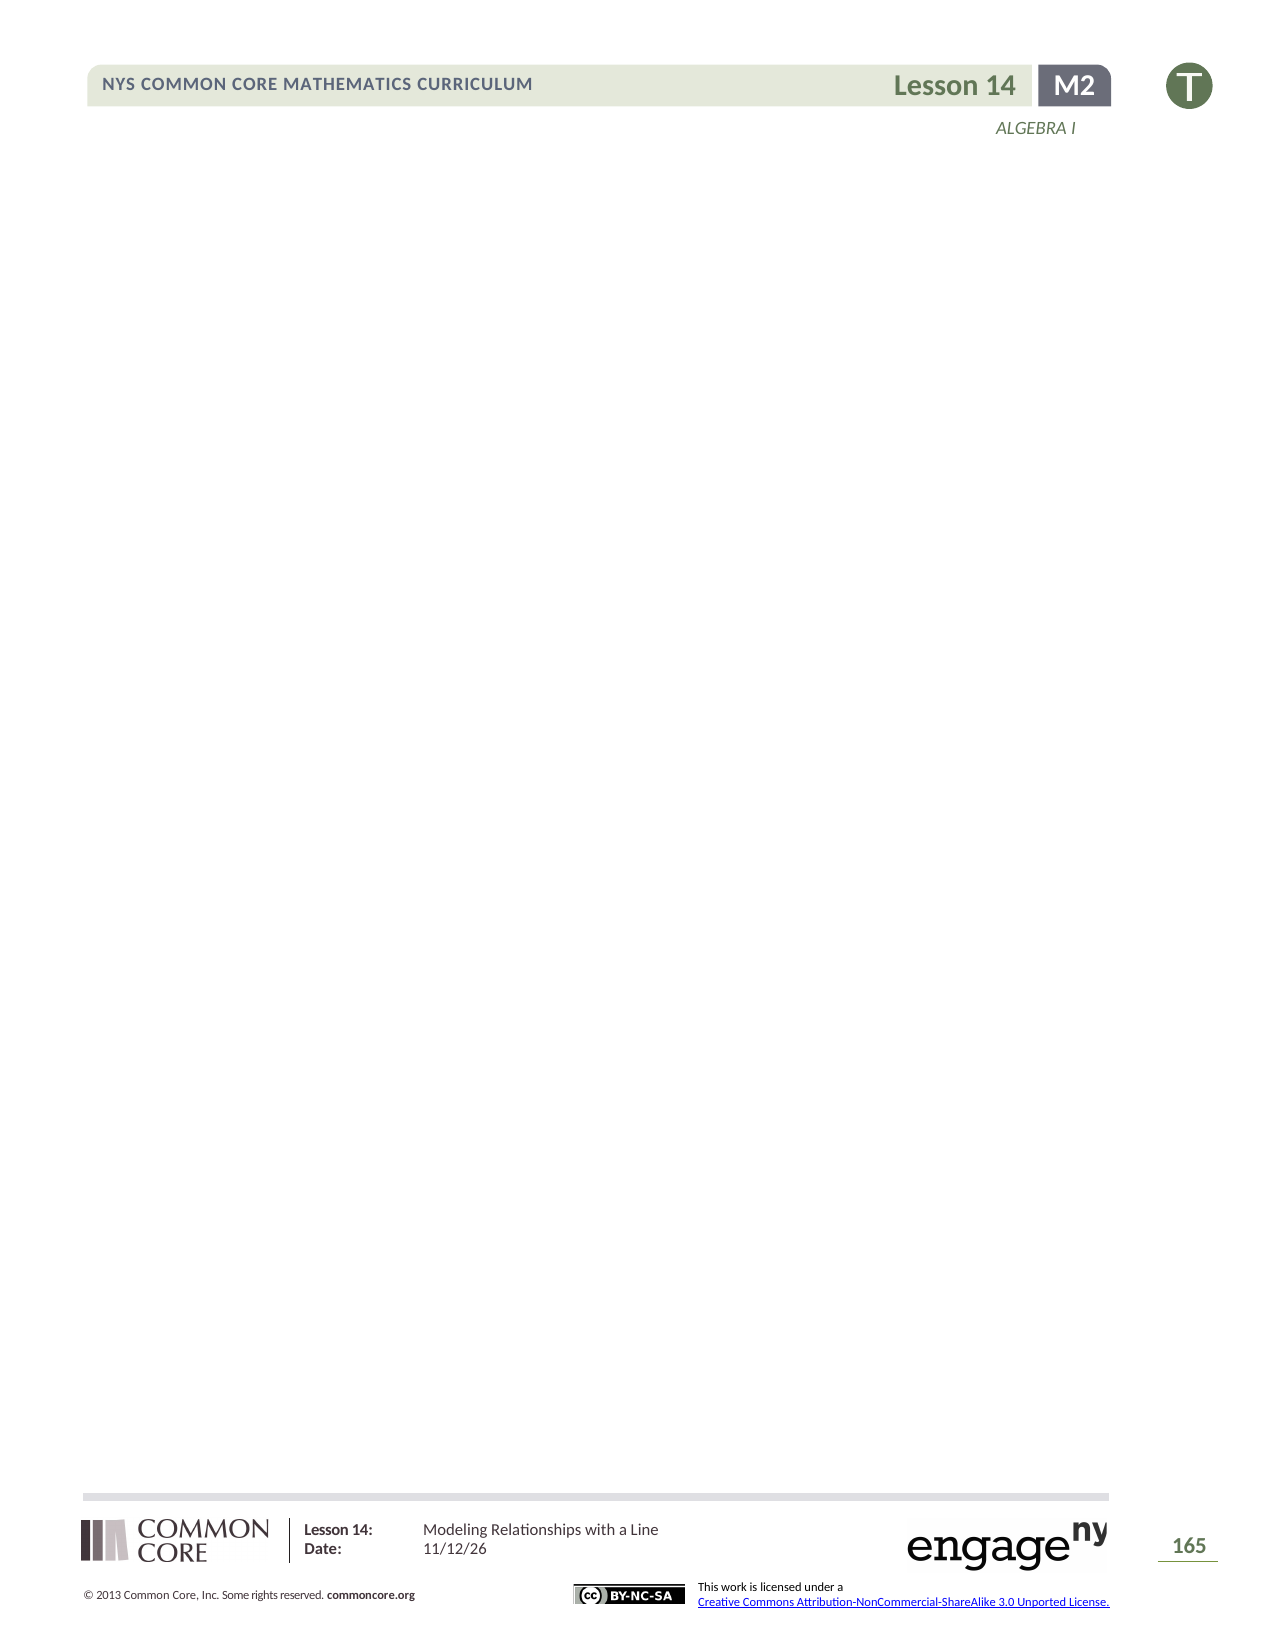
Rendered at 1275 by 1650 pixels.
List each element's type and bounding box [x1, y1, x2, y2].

picture [572, 1584, 685, 1604]
picture [906, 1518, 1107, 1573]
picture [81, 1517, 269, 1562]
